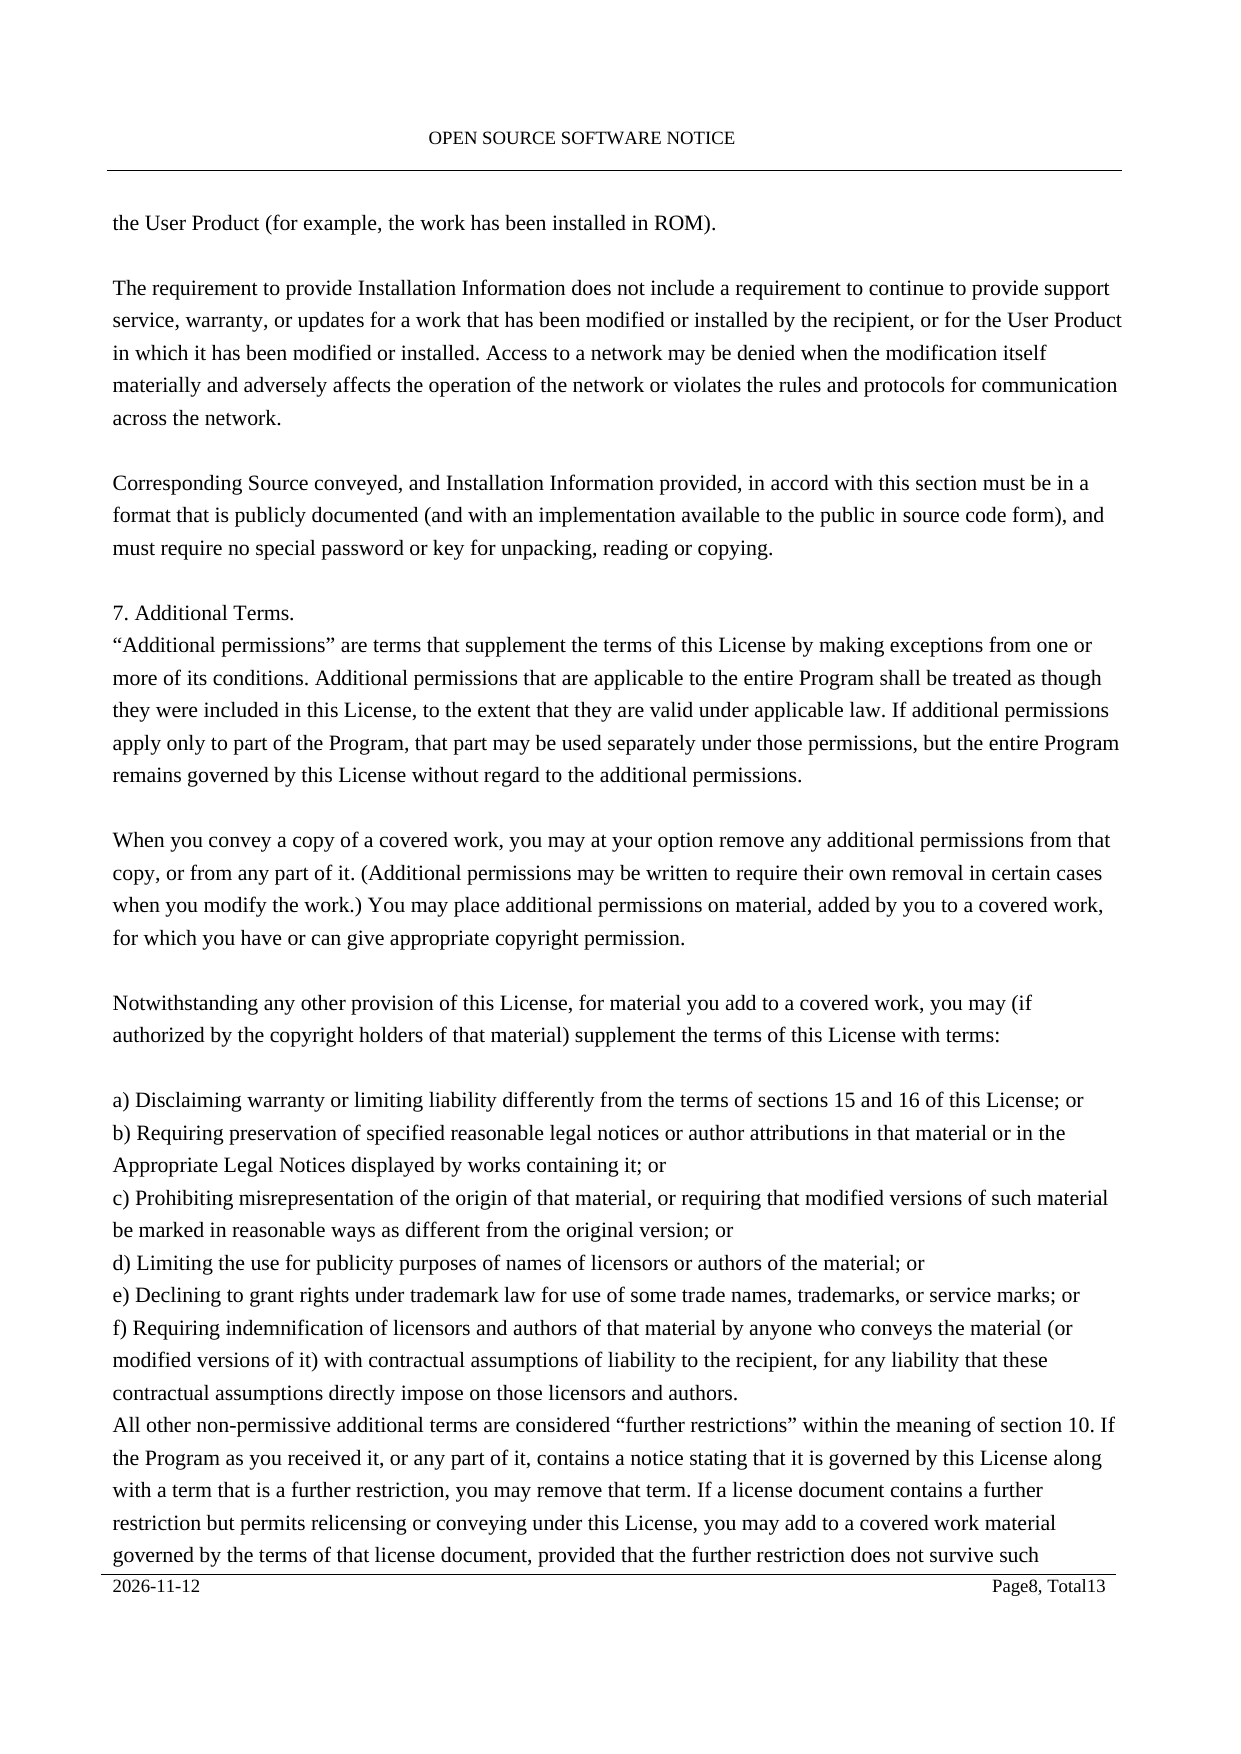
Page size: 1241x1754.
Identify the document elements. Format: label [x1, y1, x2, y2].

text [112, 206, 1128, 1571]
